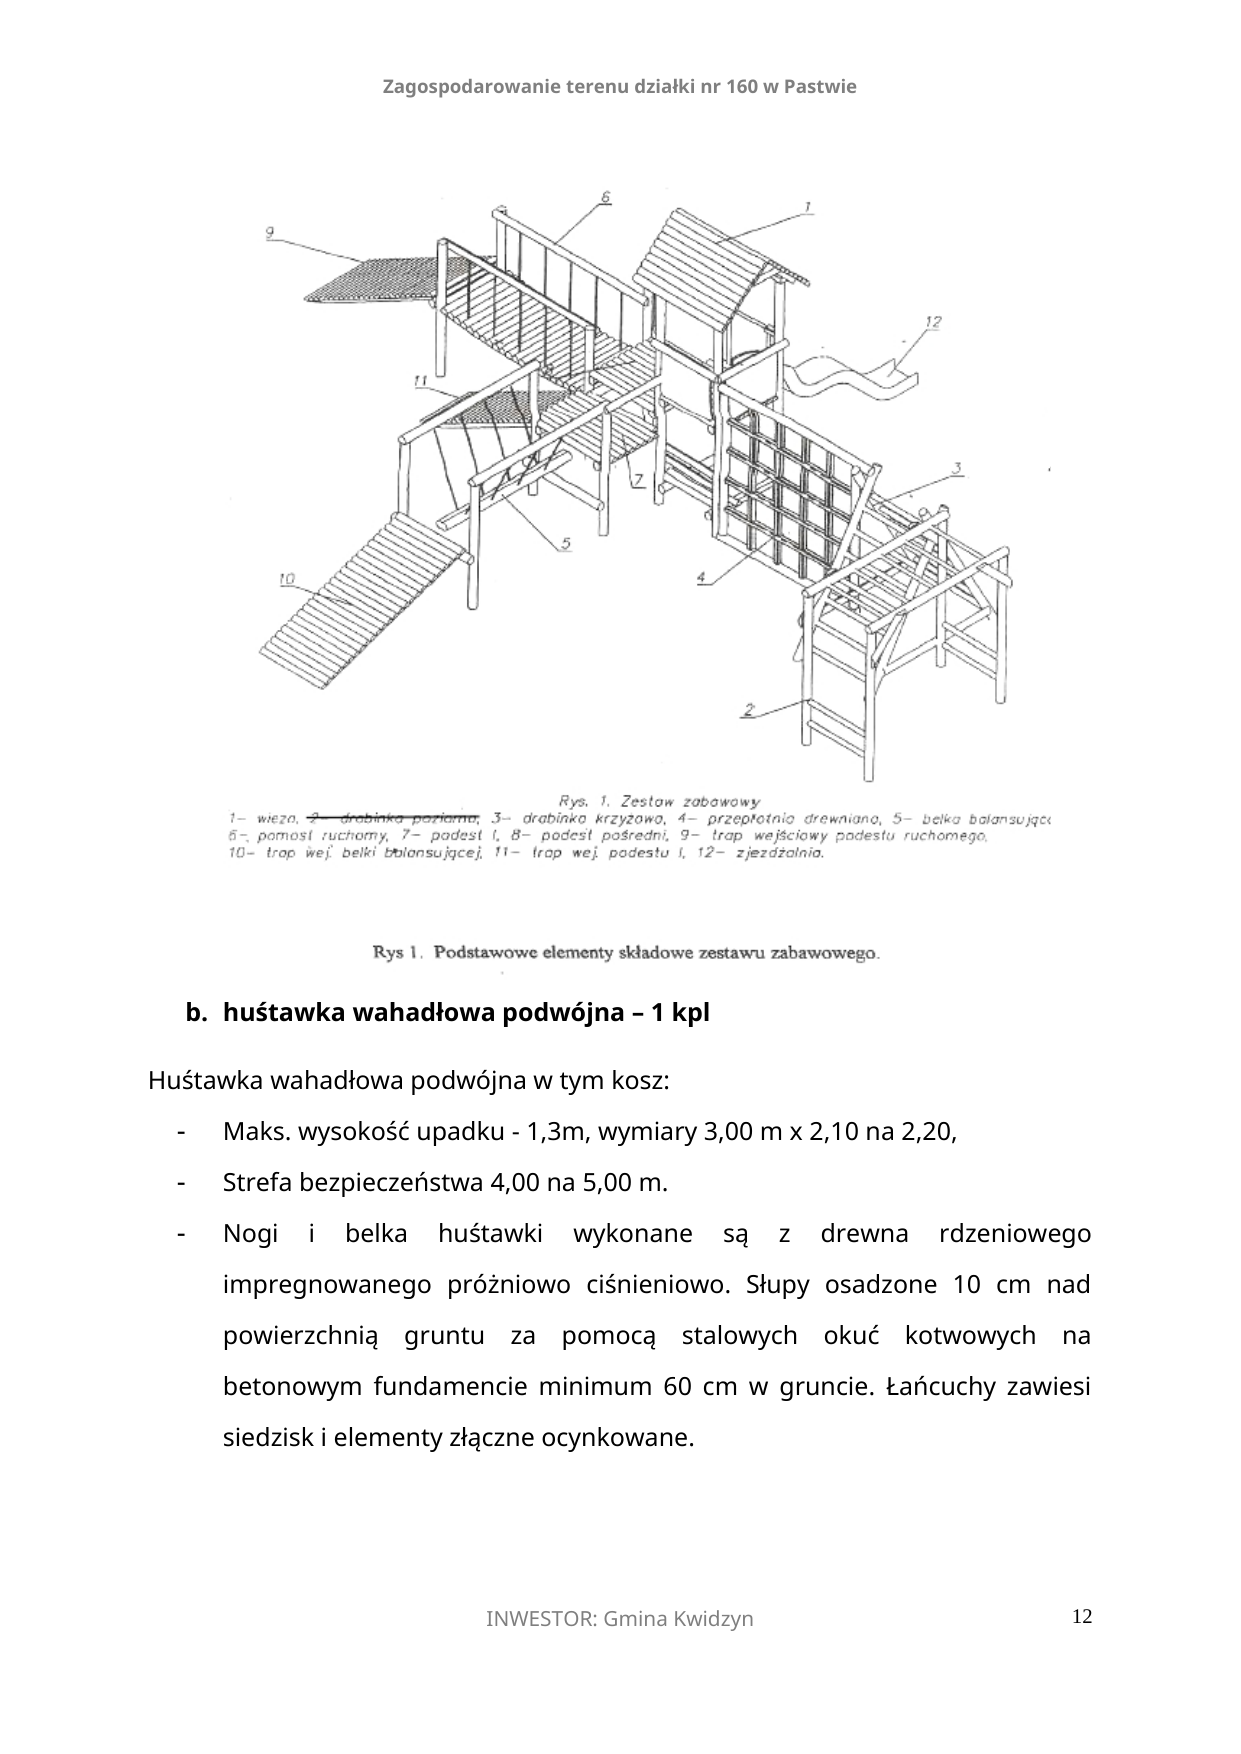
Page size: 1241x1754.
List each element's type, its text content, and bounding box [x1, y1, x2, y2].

list Nogi i belka huśtawki wykonane są z drewna rdzeniowego impregnowanego próżniowo ciśnieniowo. Słupy osadzone nad powierzchnią gruntu za pomocą stalowych okuć kotwowych na betonowym fundamencie minimum w gruncie. Łańcuchy zawiesi siedzisk i elementy złączne ocynkowane. [185, 1216, 1093, 1454]
list huśtawka wahadłowa podwójna – 1 kpl [185, 994, 1093, 1028]
list Maks. wysokość upadku - 1,3m, wymiary x 2,10 na 2,20, [185, 1114, 1093, 1148]
text Huśtawka wahadłowa podwójna w tym kosz: [148, 1063, 1093, 1097]
picture [189, 147, 1051, 995]
list Strefa bezpieczeństwa 4,00 na . [185, 1165, 1093, 1199]
